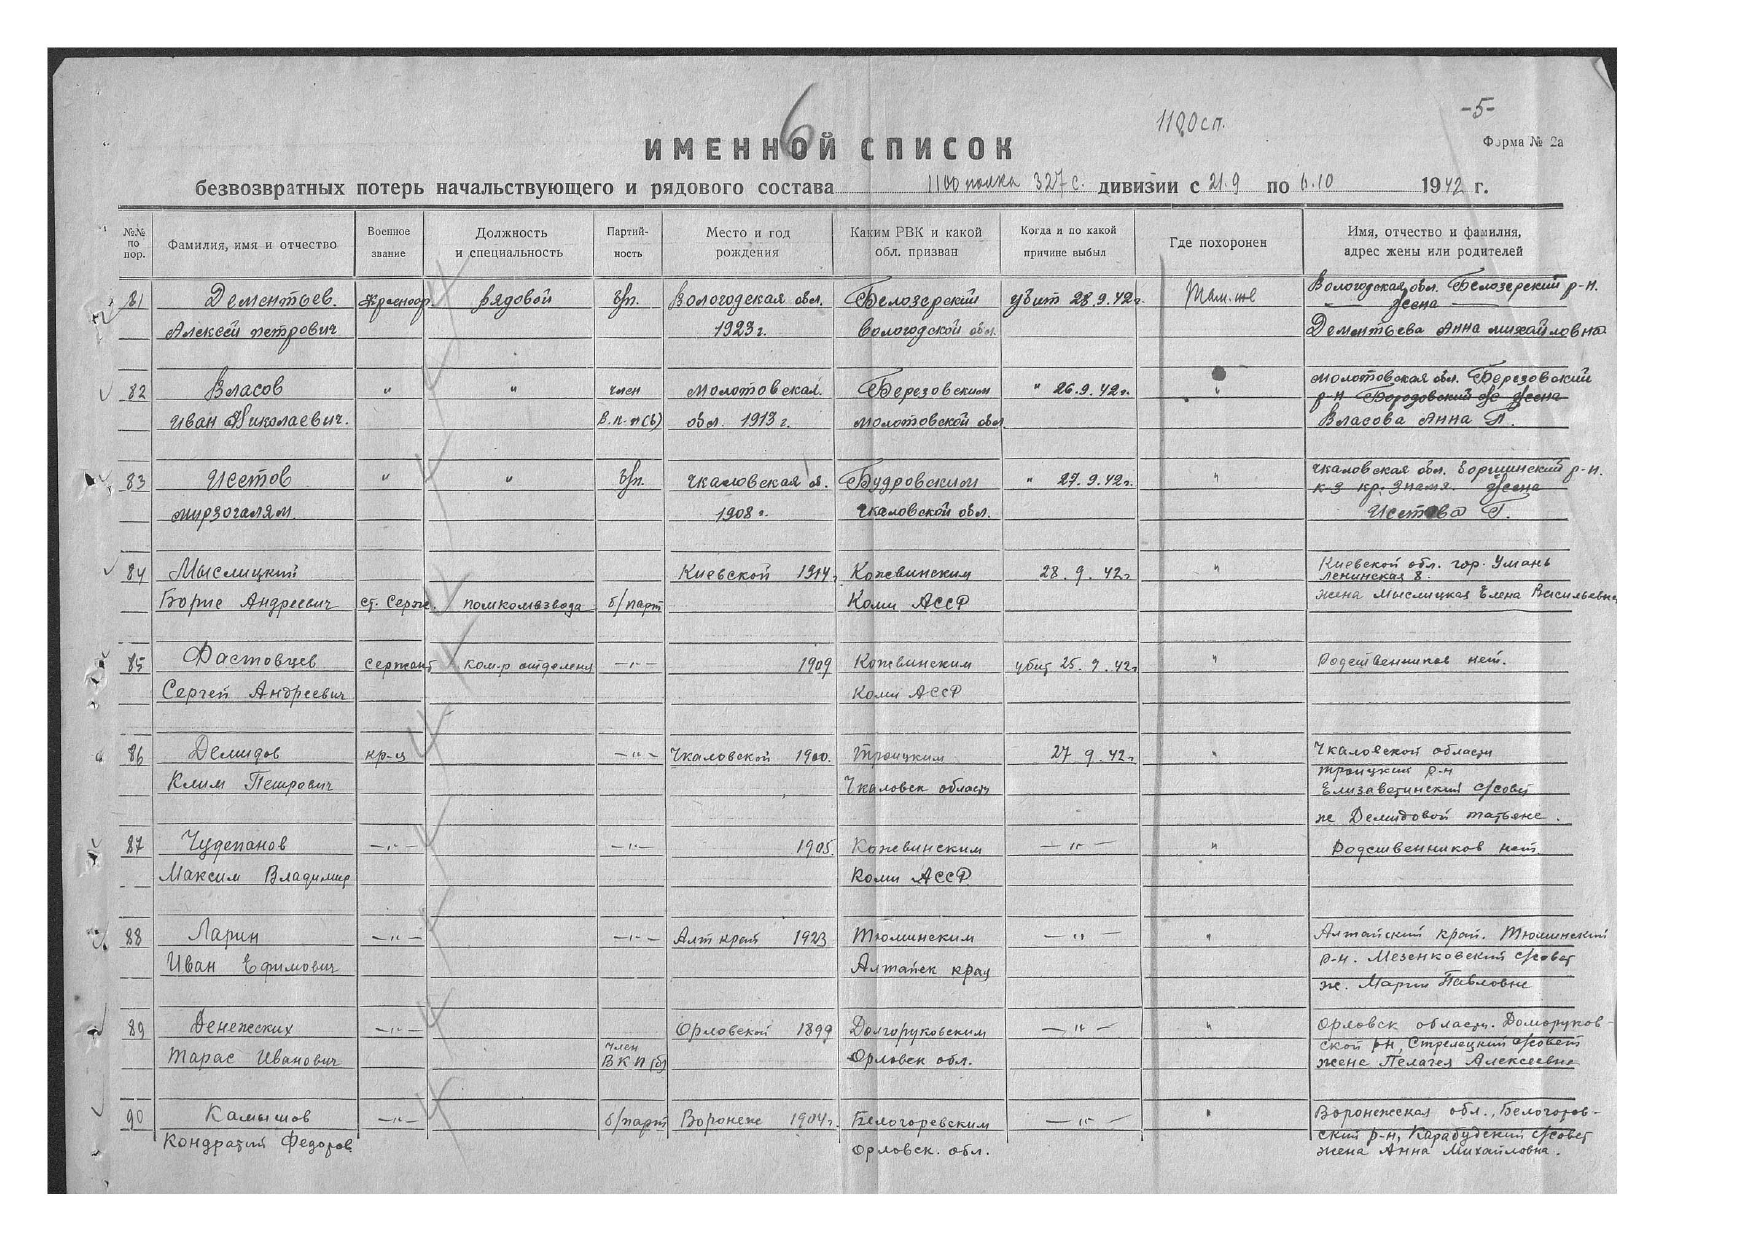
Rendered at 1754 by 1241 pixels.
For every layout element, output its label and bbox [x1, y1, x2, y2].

picture [44, 44, 1619, 1196]
